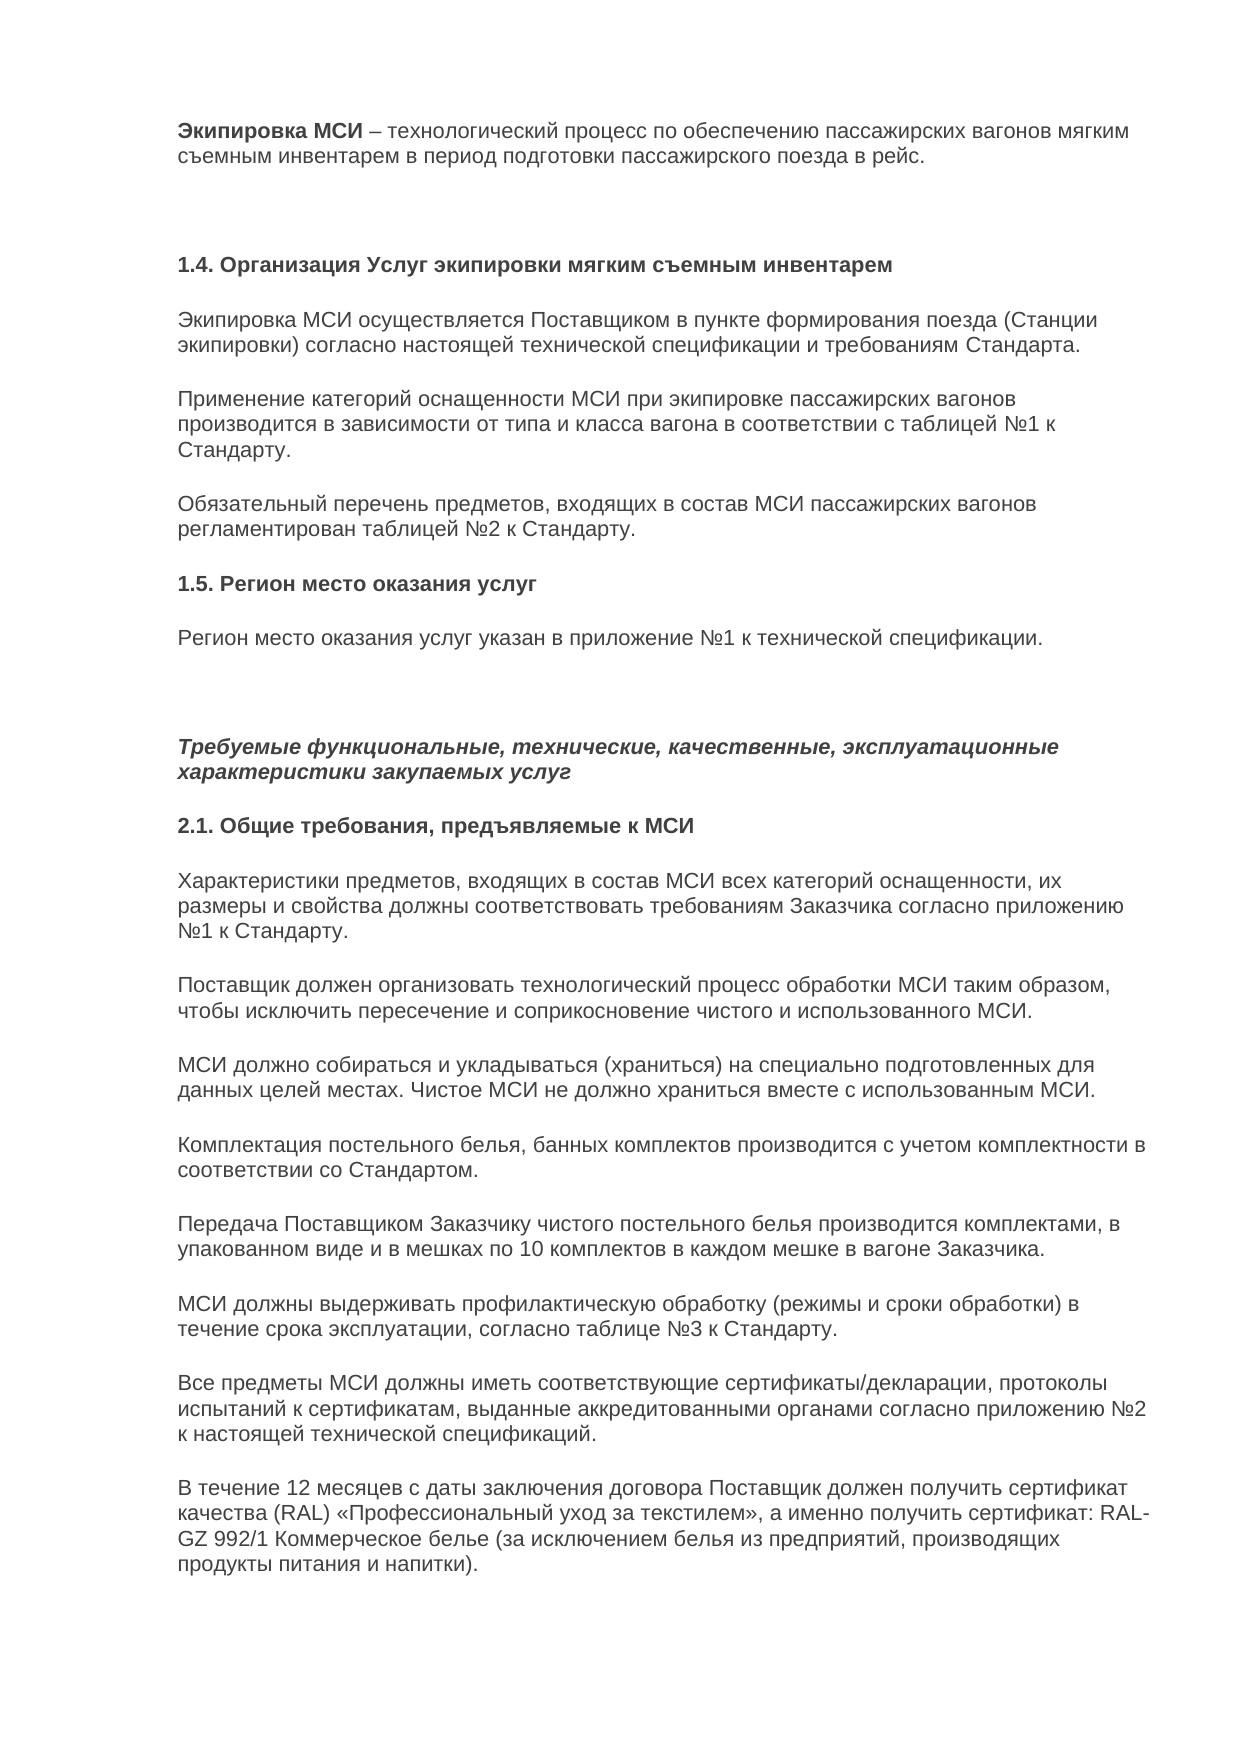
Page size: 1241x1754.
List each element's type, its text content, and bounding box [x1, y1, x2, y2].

text Применение категорий оснащенности МСИ при экипировке пассажирских вагонов производится в зависимости от типа и класса вагона в соответствии с таблицей №1 к Стандарту. [177, 386, 1152, 462]
text Экипировка МСИ – технологический процесс по обеспечению пассажирских вагонов мягким съемным инвентарем в период подготовки пассажирского поезда в рейс. [177, 118, 1152, 168]
text В течение 12 месяцев с даты заключения договора Поставщик должен получить сертификат качества (RAL) «Профессиональный уход за текстилем», а именно получить сертификат: RAL-GZ 992/1 Коммерческое белье (за исключением белья из предприятий, производящих продукты питания и напитки). [177, 1475, 1152, 1576]
text Поставщик должен организовать технологический процесс обработки МСИ таким образом, чтобы исключить пересечение и соприкосновение чистого и использованного МСИ. [177, 972, 1152, 1023]
text Обязательный перечень предметов, входящих в состав МСИ пассажирских вагонов регламентирован таблицей №2 к Стандарту. [177, 491, 1152, 541]
text 1.5. Регион место оказания услуг [177, 570, 1152, 596]
text МСИ должны выдерживать профилактическую обработку (режимы и сроки обработки) в течение срока эксплуатации, согласно таблице №3 к Стандарту. [177, 1291, 1152, 1341]
text Экипировка МСИ осуществляется Поставщиком в пункте формирования поезда (Станции экипировки) согласно настоящей технической спецификации и требованиям Стандарта. [177, 306, 1152, 357]
text Характеристики предметов, входящих в состав МСИ всех категорий оснащенности, их размеры и свойства должны соответствовать требованиям Заказчика согласно приложению №1 к Стандарту. [177, 867, 1152, 943]
text 1.4. Организация Услуг экипировки мягким съемным инвентарем [177, 252, 1152, 277]
text 2.1. Общие требования, предъявляемые к МСИ [177, 813, 1152, 838]
text Регион место оказания услуг указан в приложение №1 к технической спецификации. [177, 625, 1152, 650]
text Передача Поставщиком Заказчику чистого постельного белья производится комплектами, в упакованном виде и в мешках по 10 комплектов в каждом мешке в вагоне Заказчика. [177, 1211, 1152, 1261]
text МСИ должно собираться и укладываться (храниться) на специально подготовленных для данных целей местах. Чистое МСИ не должно храниться вместе с использованным МСИ. [177, 1052, 1152, 1102]
text Комплектация постельного белья, банных комплектов производится с учетом комплектности в соответствии со Стандартом. [177, 1131, 1152, 1182]
text Все предметы МСИ должны иметь соответствующие сертификаты/декларации, протоколы испытаний к сертификатам, выданные аккредитованными органами согласно приложению №2 к настоящей технической спецификаций. [177, 1370, 1152, 1446]
text Требуемые функциональные, технические, качественные, эксплуатационные характеристики закупаемых услуг [177, 733, 1152, 784]
